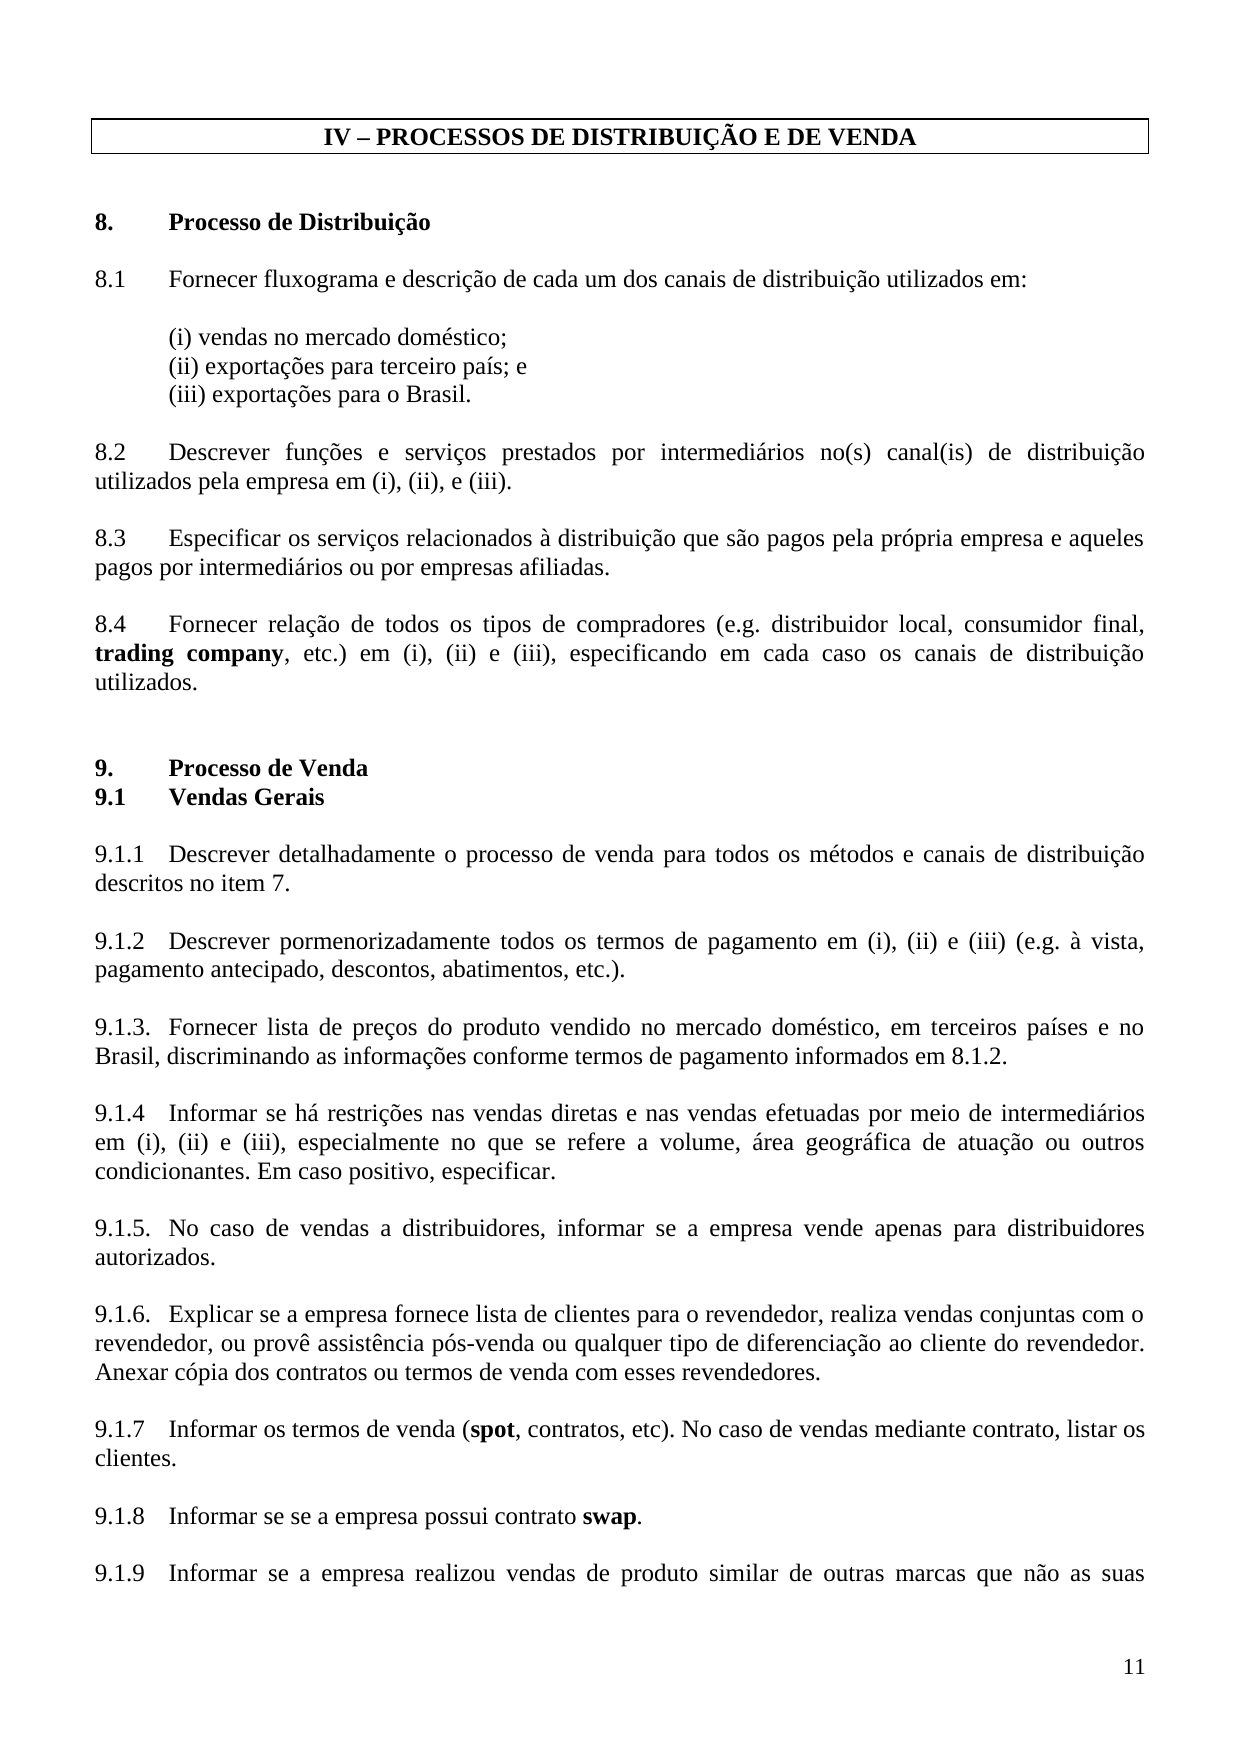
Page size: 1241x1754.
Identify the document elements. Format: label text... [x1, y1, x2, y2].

text (i) vendas no mercado doméstico; [94, 322, 1146, 351]
text 9.1.3. Fornecer lista de preços do produto vendido no mercado doméstico, em terceiros países e no Brasil, discriminando as informações conforme termos de pagamento informados em 8.1.2. [94, 1012, 1146, 1069]
text (iii) exportações para o Brasil. [94, 379, 1146, 408]
text (ii) exportações para terceiro país; e [94, 351, 1146, 379]
list 9.1.6. Explicar se a empresa fornece lista de clientes para o revendedor, realiza vendas conjuntas com o revendedor, ou provê assistência pós-venda ou qualquer tipo de diferenciação ao cliente do revendedor. Anexar cópia dos contratos ou termos de venda com esses revendedores. [94, 1299, 1146, 1386]
text 9.1.5. No caso de vendas a distribuidores, informar se a empresa vende apenas para distribuidores autorizados. [94, 1213, 1146, 1271]
text 9.1.2 Descrever pormenorizadamente todos os termos de pagamento em (i), (ii) e (iii) (e.g. à vista, pagamento antecipado, descontos, abatimentos, etc.). [94, 926, 1146, 983]
subtitle IV – PROCESSOS DE DISTRIBUIÇÃO E DE VENDA [92, 120, 1148, 153]
subtitle 9. Processo de Venda [94, 753, 1146, 782]
text 9.1 Vendas Gerais [94, 782, 1146, 811]
subtitle 8. Processo de Distribuição [94, 207, 1146, 236]
text 9.1.1 Descrever detalhadamente o processo de venda para todos os métodos e canais de distribuição descritos no item 7. [94, 839, 1146, 897]
text 8.3 Especificar os serviços relacionados à distribuição que são pagos pela própria empresa e aqueles pagos por intermediários ou por empresas afiliadas. [94, 523, 1146, 581]
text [94, 1558, 1146, 1587]
text 9.1.7 Informar os termos de venda (spot, contratos, etc). No caso de vendas mediante contrato, listar os clientes. [94, 1414, 1146, 1472]
text 8.1 Fornecer fluxograma e descrição de cada um dos canais de distribuição utilizados em: [94, 264, 1146, 293]
text 8.2 Descrever funções e serviços prestados por intermediários no(s) canal(is) de distribuição utilizados pela empresa em (i), (ii), e (iii). [94, 437, 1146, 494]
text 9.1.8 Informar se se a empresa possui contrato swap. [94, 1501, 1146, 1529]
text 8.4 Fornecer relação de todos os tipos de compradores (e.g. distribuidor local, consumidor final, trading company, etc.) em (i), (ii) e (iii), especificando em cada caso os canais de distribuição utilizados. [94, 609, 1146, 696]
text 9.1.4 Informar se há restrições nas vendas diretas e nas vendas efetuadas por meio de intermediários em (i), (ii) e (iii), especialmente no que se refere a volume, área geográfica de atuação ou outros condicionantes. Em caso positivo, especificar. [94, 1098, 1146, 1184]
